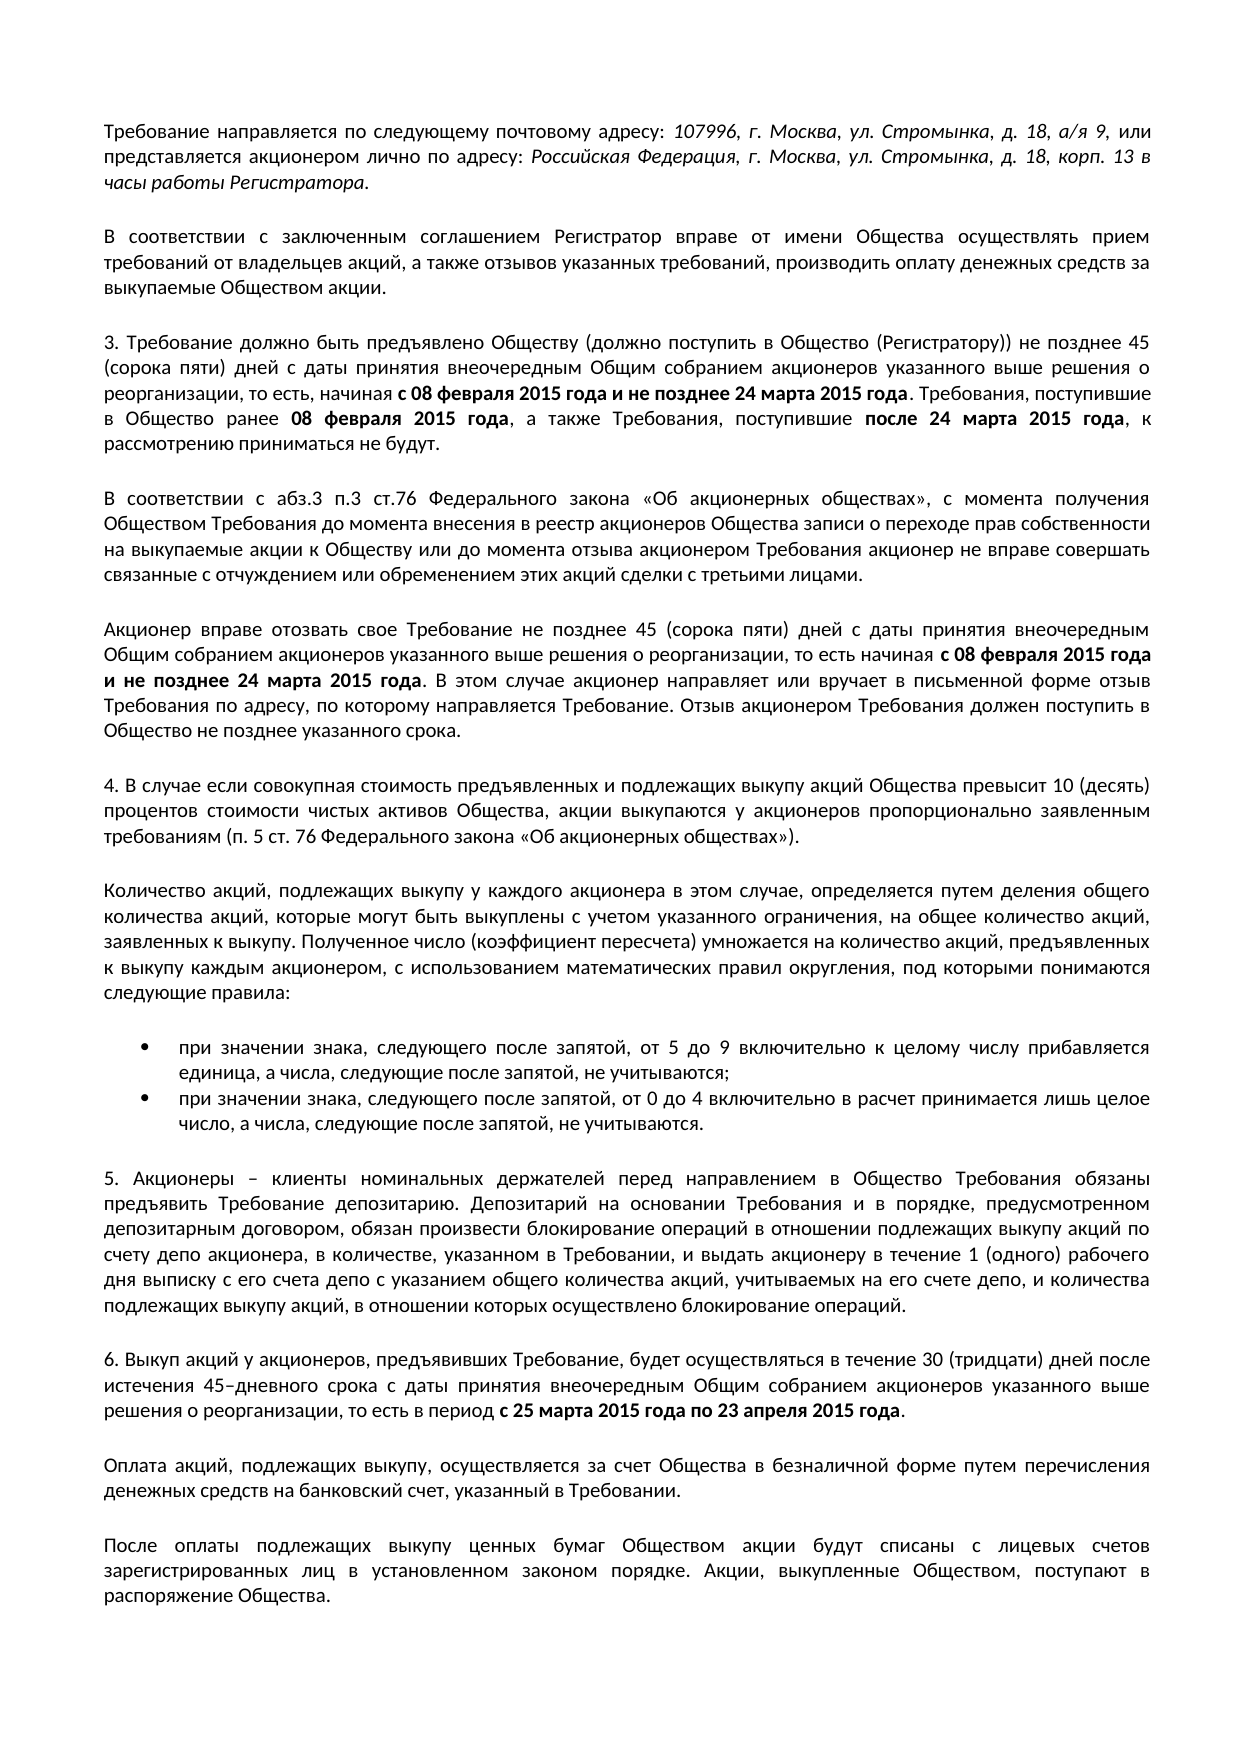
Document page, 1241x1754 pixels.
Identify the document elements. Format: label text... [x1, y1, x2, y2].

text После оплаты подлежащих выкупу ценных бумаг Обществом акции будут списаны с лицевых счетов зарегистрированных лиц в установленном законом порядке. Акции, выкупленные Обществом, поступают в распоряжение Общества. [103, 1532, 1152, 1608]
text 3. Требование должно быть предъявлено Обществу (должно поступить в Общество (Регистратору)) не позднее 45 (сорока пяти) дней с даты принятия внеочередным Общим собранием акционеров указанного выше решения о реорганизации, то есть, начиная с 08 февраля 2015 года и не позднее 24 марта 2015 года. Требования, поступившие в Общество ранее 08 февраля 2015 года, а также Требования, поступившие после 24 марта 2015 года, к рассмотрению приниматься не будут. [103, 329, 1152, 456]
text Количество акций, подлежащих выкупу у каждого акционера в этом случае, определяется путем деления общего количества акций, которые могут быть выкуплены с учетом указанного ограничения, на общее количество акций, заявленных к выкупу. Полученное число (коэффициент пересчета) умножается на количество акций, предъявленных к выкупу каждым акционером, с использованием математических правил округления, под которыми понимаются следующие правила: [103, 878, 1152, 1005]
list при значении знака, следующего после запятой, от 0 до 4 включительно в расчет принимается лишь целое число, а числа, следующие после запятой, не учитываются. [141, 1085, 1152, 1136]
text Оплата акций, подлежащих выкупу, осуществляется за счет Общества в безналичной форме путем перечисления денежных средств на банковский счет, указанный в Требовании. [103, 1452, 1152, 1503]
text В соответствии с заключенным соглашением Регистратор вправе от имени Общества осуществлять прием требований от владельцев акций, а также отзывов указанных требований, производить оплату денежных средств за выкупаемые Обществом акции. [103, 223, 1152, 300]
text 5. Акционеры – клиенты номинальных держателей перед направлением в Общество Требования обязаны предъявить Требование депозитарию. Депозитарий на основании Требования и в порядке, предусмотренном депозитарным договором, обязан произвести блокирование операций в отношении подлежащих выкупу акций по счету депо акционера, в количестве, указанном в Требовании, и выдать акционеру в течение 1 (одного) рабочего дня выписку с его счета депо с указанием общего количества акций, учитываемых на его счете депо, и количества подлежащих выкупу акций, в отношении которых осуществлено блокирование операций. [103, 1165, 1152, 1317]
list при значении знака, следующего после запятой, от 5 до 9 включительно к целому числу прибавляется единица, а числа, следующие после запятой, не учитываются; [141, 1034, 1152, 1085]
text 4. В случае если совокупная стоимость предъявленных и подлежащих выкупу акций Общества превысит 10 (десять) процентов стоимости чистых активов Общества, акции выкупаются у акционеров пропорционально заявленным требованиям (п. 5 ст. 76 Федерального закона «Об акционерных обществах»). [103, 772, 1152, 848]
text Требование направляется по следующему почтовому адресу: 107996, г. Москва, ул. Стромынка, д. 18, а/я 9, или представляется акционером лично по адресу: Российская Федерация, г. Москва, ул. Стромынка, д. 18, корп. 13 в часы работы Регистратора. [103, 118, 1152, 194]
text В соответствии с абз.3 п.3 ст.76 Федерального закона «Об акционерных обществах», с момента получения Обществом Требования до момента внесения в реестр акционеров Общества записи о переходе прав собственности на выкупаемые акции к Обществу или до момента отзыва акционером Требования акционер не вправе совершать связанные с отчуждением или обременением этих акций сделки с третьими лицами. [103, 485, 1152, 587]
text Акционер вправе отозвать свое Требование не позднее 45 (сорока пяти) дней с даты принятия внеочередным Общим собранием акционеров указанного выше решения о реорганизации, то есть начиная с 08 февраля 2015 года и не позднее 24 марта 2015 года. В этом случае акционер направляет или вручает в письменной форме отзыв Требования по адресу, по которому направляется Требование. Отзыв акционером Требования должен поступить в Общество не позднее указанного срока. [103, 616, 1152, 743]
text 6. Выкуп акций у акционеров, предъявивших Требование, будет осуществляться в течение 30 (тридцати) дней после истечения 45–дневного срока с даты принятия внеочередным Общим собранием акционеров указанного выше решения о реорганизации, то есть в период с 25 марта 2015 года по 23 апреля 2015 года. [103, 1346, 1152, 1423]
